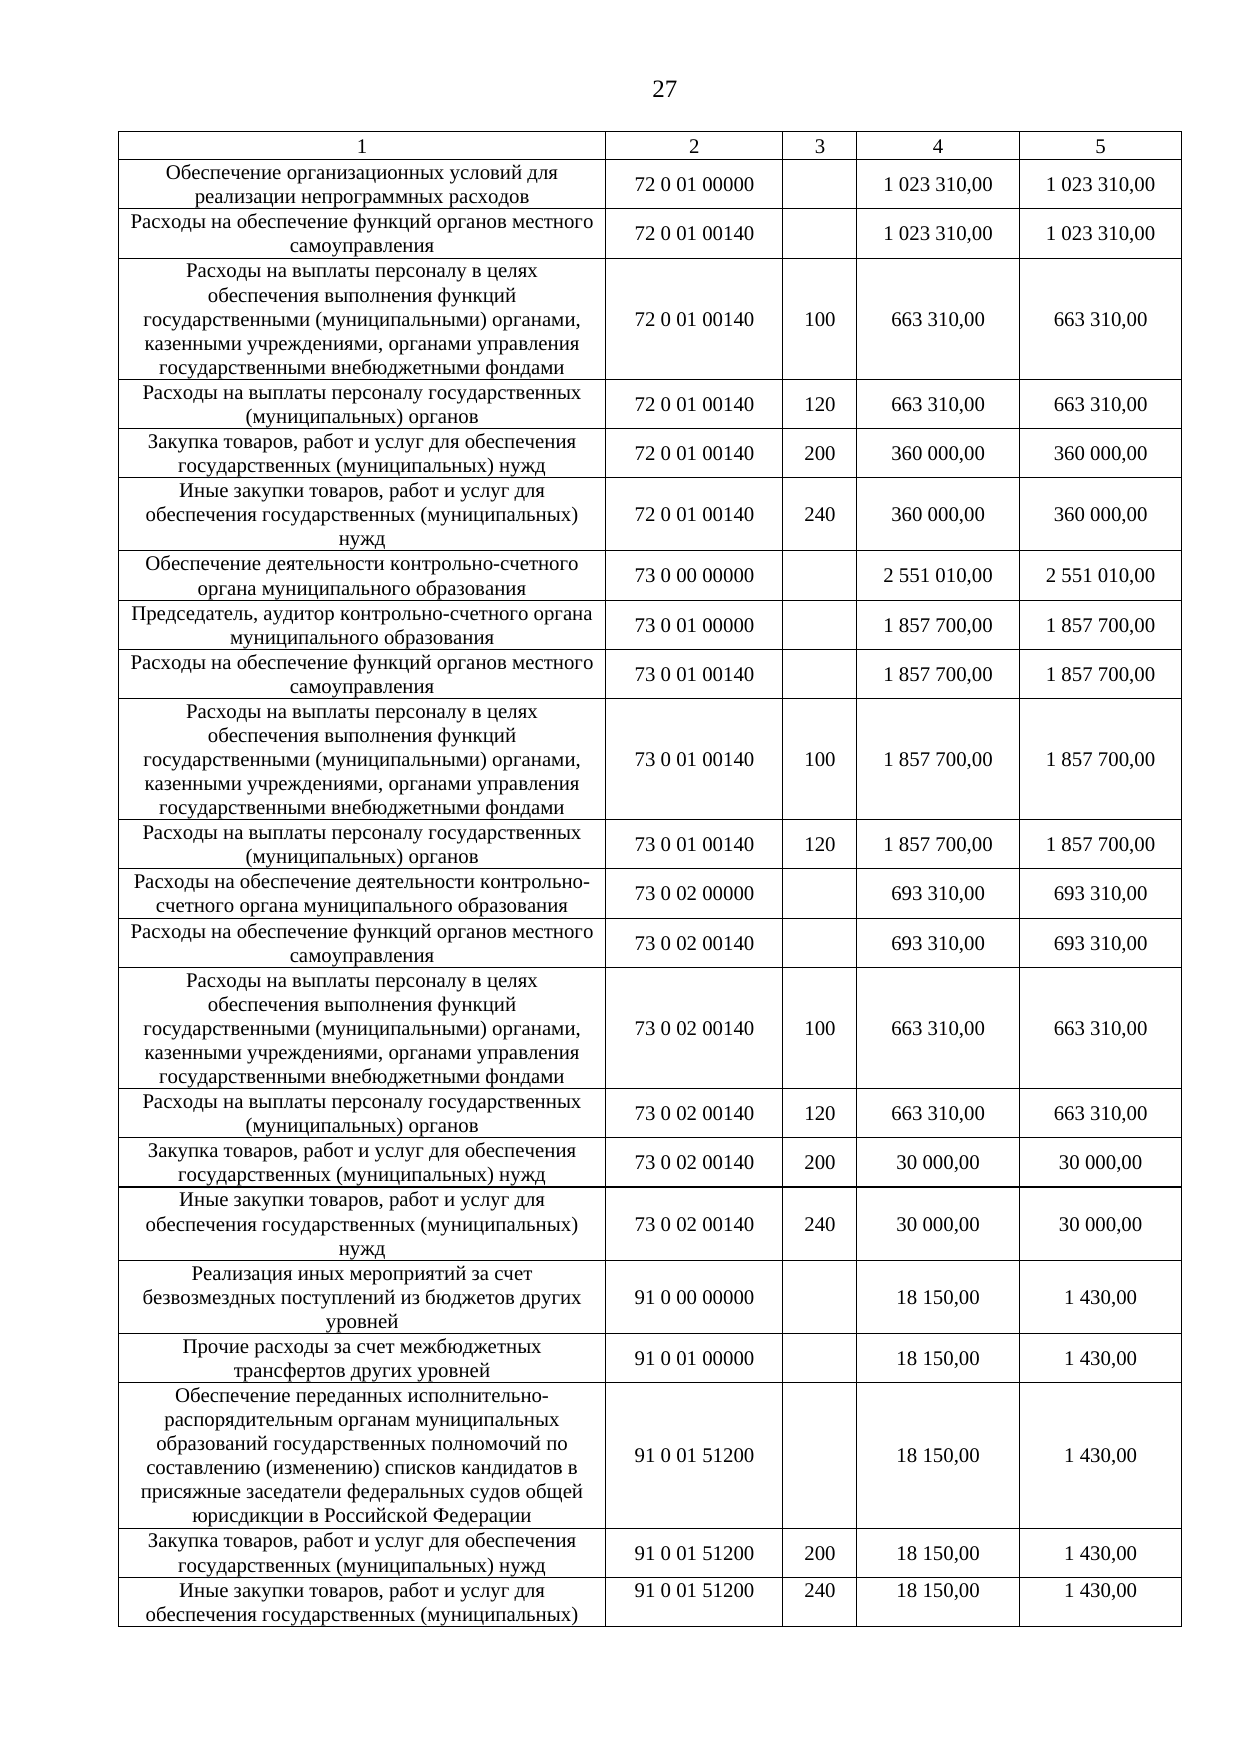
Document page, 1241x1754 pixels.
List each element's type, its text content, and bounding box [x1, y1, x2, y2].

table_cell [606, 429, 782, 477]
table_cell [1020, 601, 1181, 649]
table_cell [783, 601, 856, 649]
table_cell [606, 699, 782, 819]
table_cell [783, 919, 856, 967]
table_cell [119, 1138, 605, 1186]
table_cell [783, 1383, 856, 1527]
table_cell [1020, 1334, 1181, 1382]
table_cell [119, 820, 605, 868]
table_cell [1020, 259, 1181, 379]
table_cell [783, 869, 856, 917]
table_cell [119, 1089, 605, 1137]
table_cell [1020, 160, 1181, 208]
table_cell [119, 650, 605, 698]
table_header 5 [1020, 132, 1181, 159]
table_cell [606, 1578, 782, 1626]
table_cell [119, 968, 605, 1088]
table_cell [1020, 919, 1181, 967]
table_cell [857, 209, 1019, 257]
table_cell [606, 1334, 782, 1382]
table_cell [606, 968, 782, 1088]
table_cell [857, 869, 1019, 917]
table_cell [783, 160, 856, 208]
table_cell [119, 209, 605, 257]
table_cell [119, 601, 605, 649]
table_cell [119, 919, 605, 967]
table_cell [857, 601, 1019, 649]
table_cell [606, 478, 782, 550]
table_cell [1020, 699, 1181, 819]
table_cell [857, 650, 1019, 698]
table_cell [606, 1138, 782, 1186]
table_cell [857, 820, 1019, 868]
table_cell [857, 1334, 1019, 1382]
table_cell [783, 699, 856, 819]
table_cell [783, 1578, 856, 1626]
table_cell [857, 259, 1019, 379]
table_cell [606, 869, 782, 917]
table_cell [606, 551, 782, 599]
table_header 2 [606, 132, 782, 159]
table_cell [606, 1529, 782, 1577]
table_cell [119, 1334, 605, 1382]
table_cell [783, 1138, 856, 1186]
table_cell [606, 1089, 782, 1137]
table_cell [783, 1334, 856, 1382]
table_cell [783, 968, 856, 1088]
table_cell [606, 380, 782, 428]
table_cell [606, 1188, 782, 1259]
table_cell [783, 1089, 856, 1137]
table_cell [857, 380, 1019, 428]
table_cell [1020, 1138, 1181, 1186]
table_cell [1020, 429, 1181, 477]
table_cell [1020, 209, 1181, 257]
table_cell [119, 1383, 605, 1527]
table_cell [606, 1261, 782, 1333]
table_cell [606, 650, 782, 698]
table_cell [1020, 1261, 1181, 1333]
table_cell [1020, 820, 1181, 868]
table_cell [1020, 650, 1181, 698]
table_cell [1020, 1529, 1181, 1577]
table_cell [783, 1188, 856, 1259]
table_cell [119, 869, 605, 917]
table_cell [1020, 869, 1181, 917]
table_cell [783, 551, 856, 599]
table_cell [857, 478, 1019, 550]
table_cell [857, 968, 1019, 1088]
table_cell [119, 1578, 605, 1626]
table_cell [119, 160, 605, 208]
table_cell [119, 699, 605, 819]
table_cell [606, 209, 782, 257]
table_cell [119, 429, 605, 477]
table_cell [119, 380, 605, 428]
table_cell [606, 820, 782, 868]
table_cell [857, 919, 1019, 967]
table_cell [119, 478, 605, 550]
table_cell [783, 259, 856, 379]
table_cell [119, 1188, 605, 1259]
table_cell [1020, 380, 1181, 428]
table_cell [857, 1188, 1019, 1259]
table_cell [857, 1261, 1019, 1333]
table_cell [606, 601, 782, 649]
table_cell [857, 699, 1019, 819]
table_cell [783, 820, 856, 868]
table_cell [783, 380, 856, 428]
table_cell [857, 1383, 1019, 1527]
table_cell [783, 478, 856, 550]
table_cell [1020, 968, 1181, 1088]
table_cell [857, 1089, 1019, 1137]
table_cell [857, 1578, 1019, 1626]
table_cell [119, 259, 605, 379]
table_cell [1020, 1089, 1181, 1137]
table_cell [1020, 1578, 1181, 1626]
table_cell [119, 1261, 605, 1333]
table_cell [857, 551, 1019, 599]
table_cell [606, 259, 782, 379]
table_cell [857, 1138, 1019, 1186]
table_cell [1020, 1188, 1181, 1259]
table_header 4 [857, 132, 1019, 159]
table_header 1 [119, 132, 605, 159]
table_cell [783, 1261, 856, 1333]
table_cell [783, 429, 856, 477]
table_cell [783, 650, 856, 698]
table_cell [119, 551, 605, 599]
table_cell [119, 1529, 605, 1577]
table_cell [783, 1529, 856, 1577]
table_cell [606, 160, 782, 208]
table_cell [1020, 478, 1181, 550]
table_header 3 [783, 132, 856, 159]
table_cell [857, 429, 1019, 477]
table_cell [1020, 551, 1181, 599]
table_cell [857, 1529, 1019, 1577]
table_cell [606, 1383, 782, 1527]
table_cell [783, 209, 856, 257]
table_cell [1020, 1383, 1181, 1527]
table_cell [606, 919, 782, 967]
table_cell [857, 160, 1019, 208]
